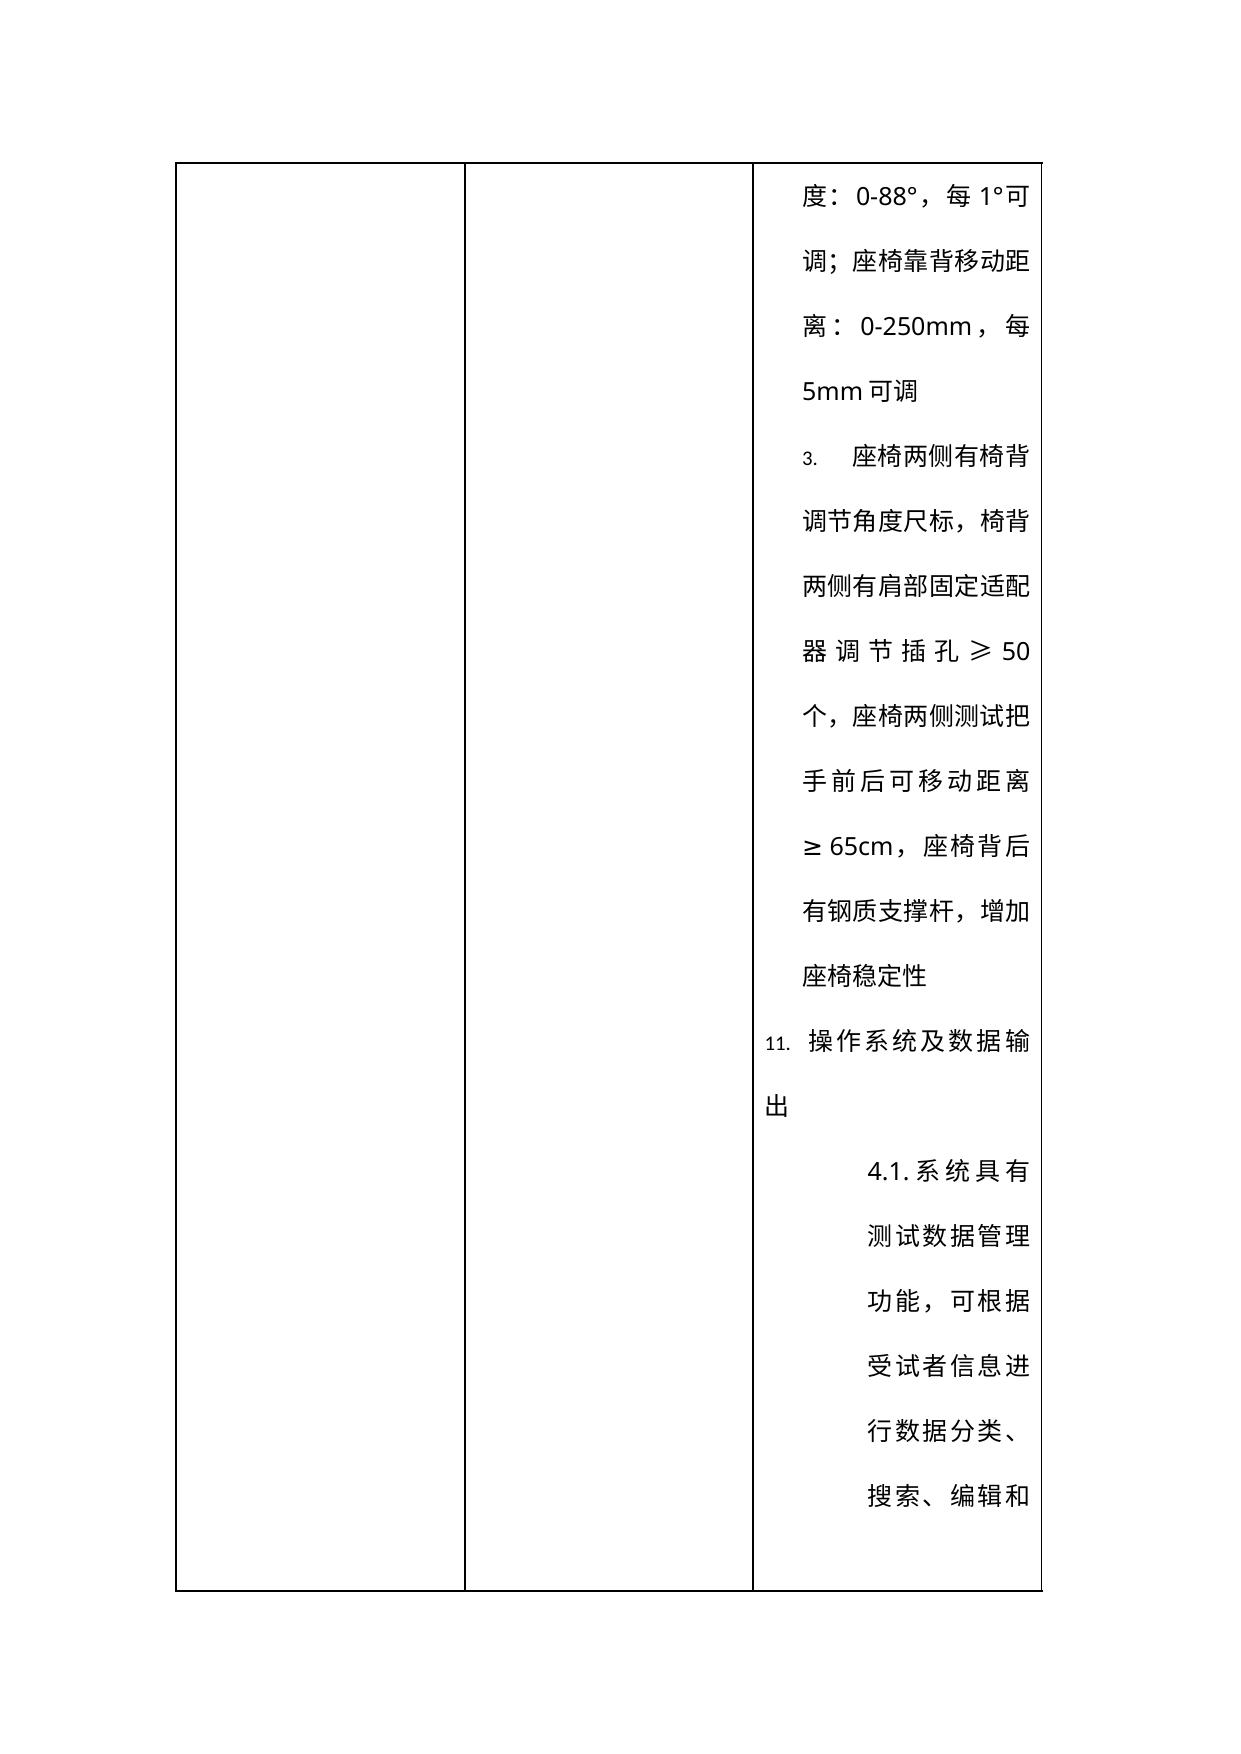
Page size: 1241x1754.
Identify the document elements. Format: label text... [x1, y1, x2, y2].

table_cell [177, 164, 464, 1590]
table_cell 1 [466, 164, 752, 1590]
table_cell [754, 164, 1041, 1590]
